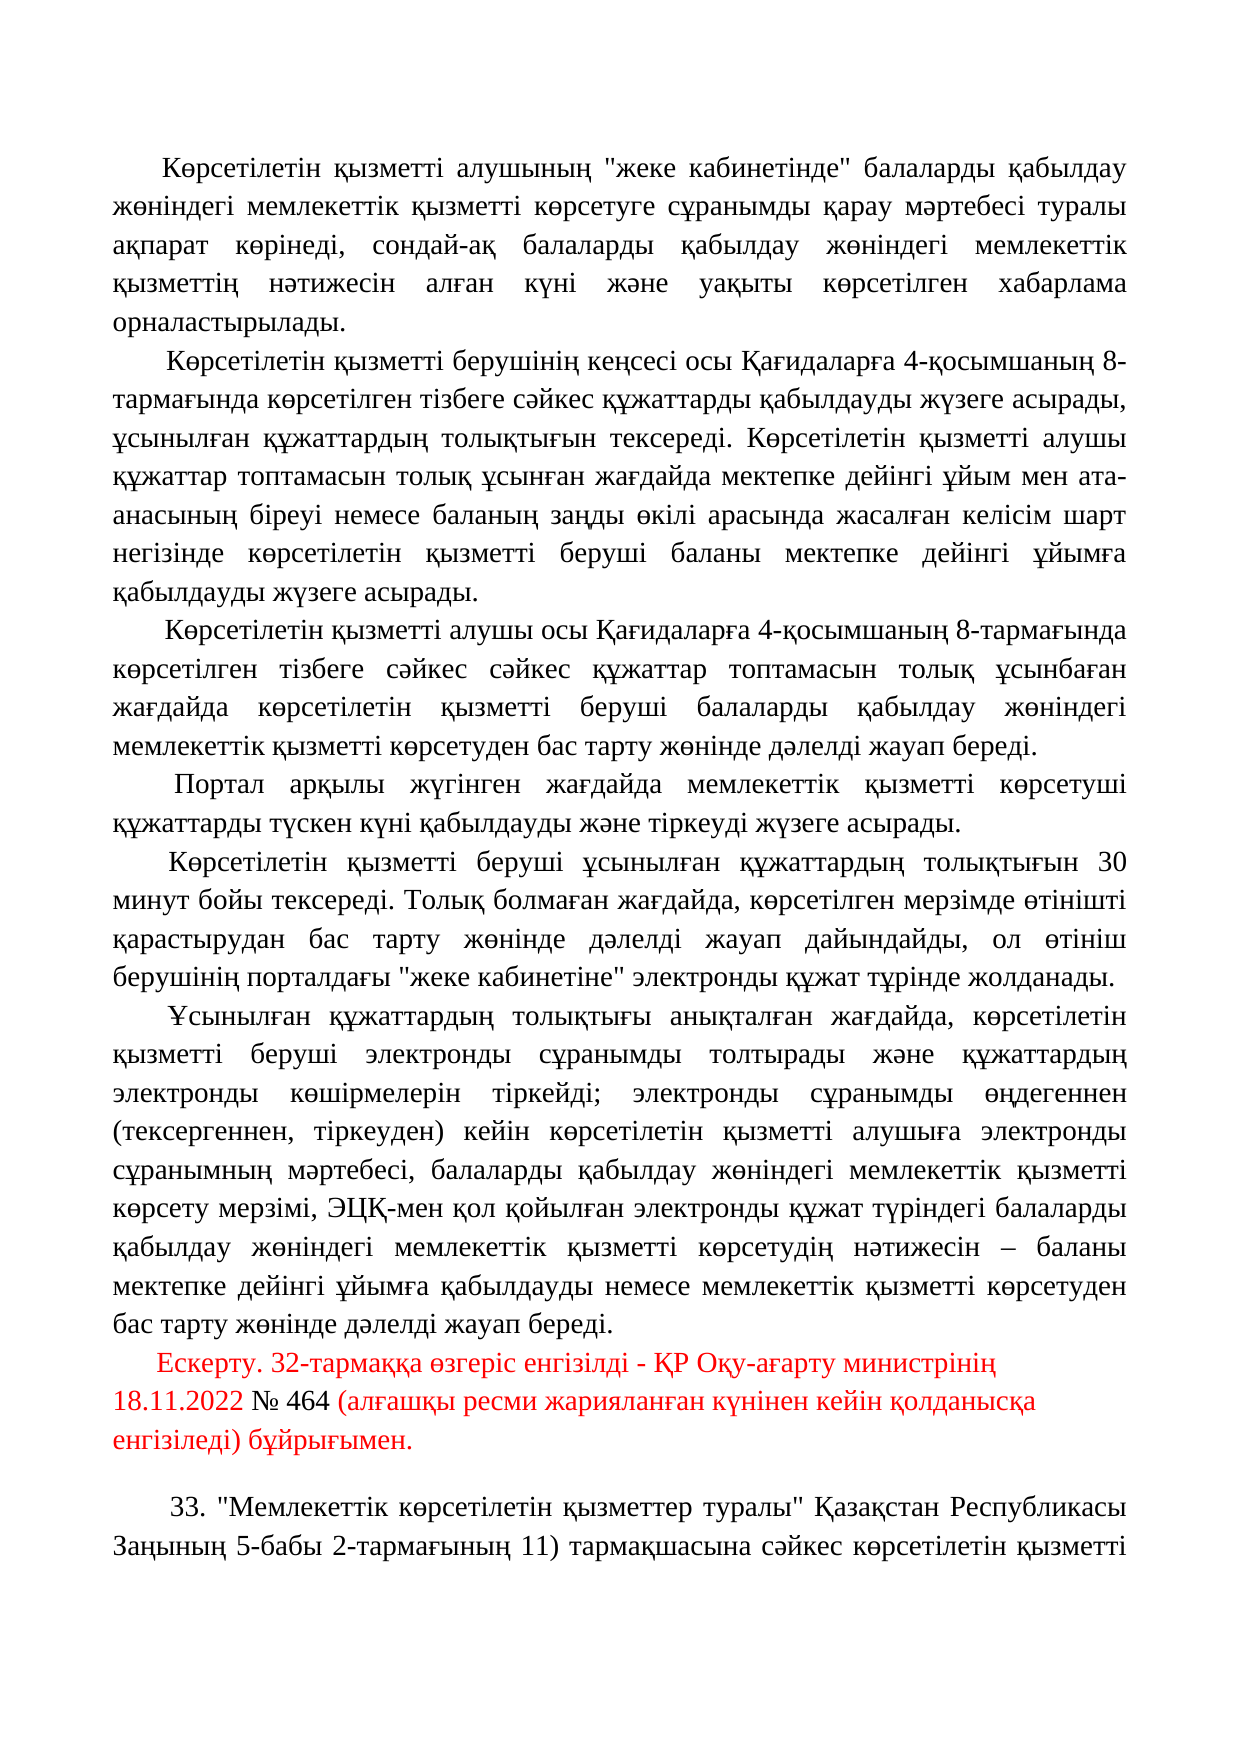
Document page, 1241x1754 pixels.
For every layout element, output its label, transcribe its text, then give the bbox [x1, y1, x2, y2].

text Көрсетілетін қызметті алушы осы Қағидаларға 4-қосымшаның 8-тармағында көрсетілген тізбеге сәйкес сәйкес құжаттар топтамасын толық ұсынбаған жағдайда көрсетілетін қызметті беруші балаларды қабылдау жөніндегі мемлекеттік қызметті көрсетуден бас тарту жөнінде дәлелді жауап береді. [112, 612, 1128, 762]
text Көрсетілетін қызметті берушінің кеңсесі осы Қағидаларға 4-қосымшаның 8-тармағында көрсетілген тізбеге сәйкес құжаттарды қабылдауды жүзеге асырады, ұсынылған құжаттардың толықтығын тексереді. Көрсетілетін қызметті алушы құжаттар топтамасын толық ұсынған жағдайда мектепке дейінгі ұйым мен ата-анасының біреуі немесе баланың заңды өкілі арасында жасалған келісім шарт негізінде көрсетілетін қызметті беруші баланы мектепке дейінгі ұйымға қабылдауды жүзеге асырады. [112, 343, 1128, 607]
text Ескерту. 32-тармаққа өзгеріс енгізілді - ҚР Оқу-ағарту министрінің 18.11.2022 № 464 (алғашқы ресми жарияланған күнінен кейін қолданысқа енгізіледі) бұйрығымен. [112, 1345, 1128, 1486]
text Портал арқылы жүгінген жағдайда мемлекеттік қызметті көрсетуші құжаттарды түскен күні қабылдауды және тіркеуді жүзеге асырады. [112, 767, 1128, 839]
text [112, 1489, 1128, 1562]
text Көрсетілетін қызметті алушының "жеке кабинетінде" балаларды қабылдау жөніндегі мемлекеттік қызметті көрсетуге сұранымды қарау мәртебесі туралы ақпарат көрінеді, сондай-ақ балаларды қабылдау жөніндегі мемлекеттік қызметтің нәтижесін алған күні және уақыты көрсетілген хабарлама орналастырылады. [112, 150, 1128, 338]
text Ұсынылған құжаттардың толықтығы анықталған жағдайда, көрсетілетін қызметті беруші электронды сұранымды толтырады және құжаттардың электронды көшірмелерін тіркейді; электронды сұранымды өңдегеннен (тексергеннен, тіркеуден) кейін көрсетілетін қызметті алушыға электронды сұранымның мәртебесі, балаларды қабылдау жөніндегі мемлекеттік қызметті көрсету мерзімі, ЭЦҚ-мен қол қойылған электронды құжат түріндегі балаларды қабылдау жөніндегі мемлекеттік қызметті көрсетудің нәтижесін – баланы мектепке дейінгі ұйымға қабылдауды немесе мемлекеттік қызметті көрсетуден бас тарту жөнінде дәлелді жауап береді. [112, 998, 1128, 1340]
text Көрсетілетін қызметті беруші ұсынылған құжаттардың толықтығын 30 минут бойы тексереді. Толық болмаған жағдайда, көрсетілген мерзімде өтінішті қарастырудан бас тарту жөнінде дәлелді жауап дайындайды, ол өтініш берушінің порталдағы "жеке кабинетіне" электронды құжат тұрінде жолданады. [112, 844, 1128, 993]
